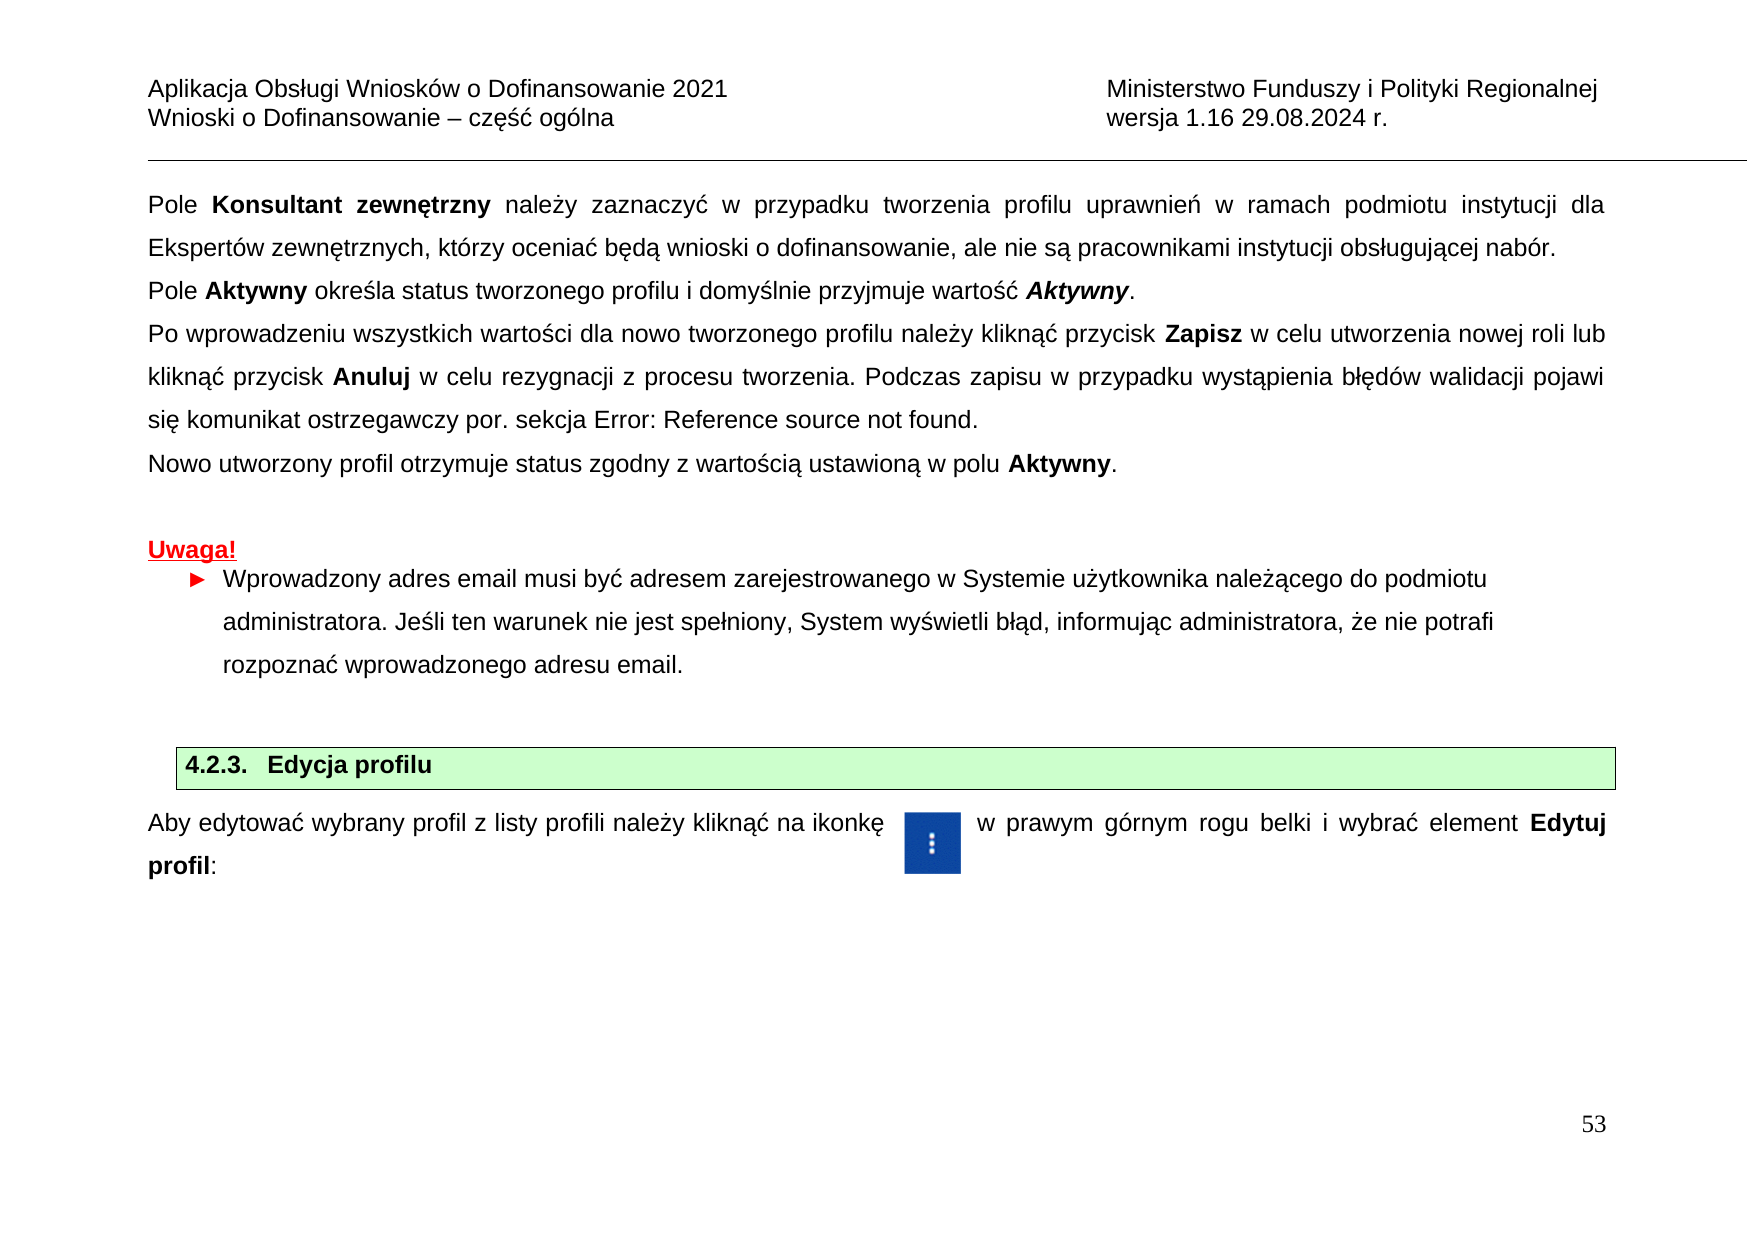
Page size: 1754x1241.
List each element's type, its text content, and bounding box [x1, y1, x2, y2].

text Nowo utworzony profil otrzymuje status zgodny z wartością ustawioną w polu Aktywny. [148, 448, 1606, 477]
picture [905, 813, 960, 873]
text Uwaga! [148, 535, 1606, 563]
text Pole Aktywny określa status tworzonego profilu i domyślnie przyjmuje wartość Aktywny. [148, 276, 1606, 305]
list Wprowadzony adres email musi być adresem zarejestrowanego w Systemie użytkownika należącego do podmiotu administratora. Jeśli ten warunek nie jest spełniony, System wyświetli błąd, informując administratora, że nie potrafi rozpoznać wprowadzonego adresu email. [185, 563, 1606, 678]
text Pole Konsultant zewnętrzny należy zaznaczyć w przypadku tworzenia profilu uprawnień w ramach podmiotu instytucji dla Ekspertów zewnętrznych, którzy oceniać będą wnioski o dofinansowanie, ale nie są pracownikami instytucji obsługującej nabór. [148, 190, 1606, 262]
subtitle Edycja profilu [177, 748, 1615, 789]
text Aby edytować wybrany profil z listy profili należy kliknąć na ikonkę w prawym górnym rogu belki i wybrać element Edytuj profil: [148, 808, 1606, 880]
